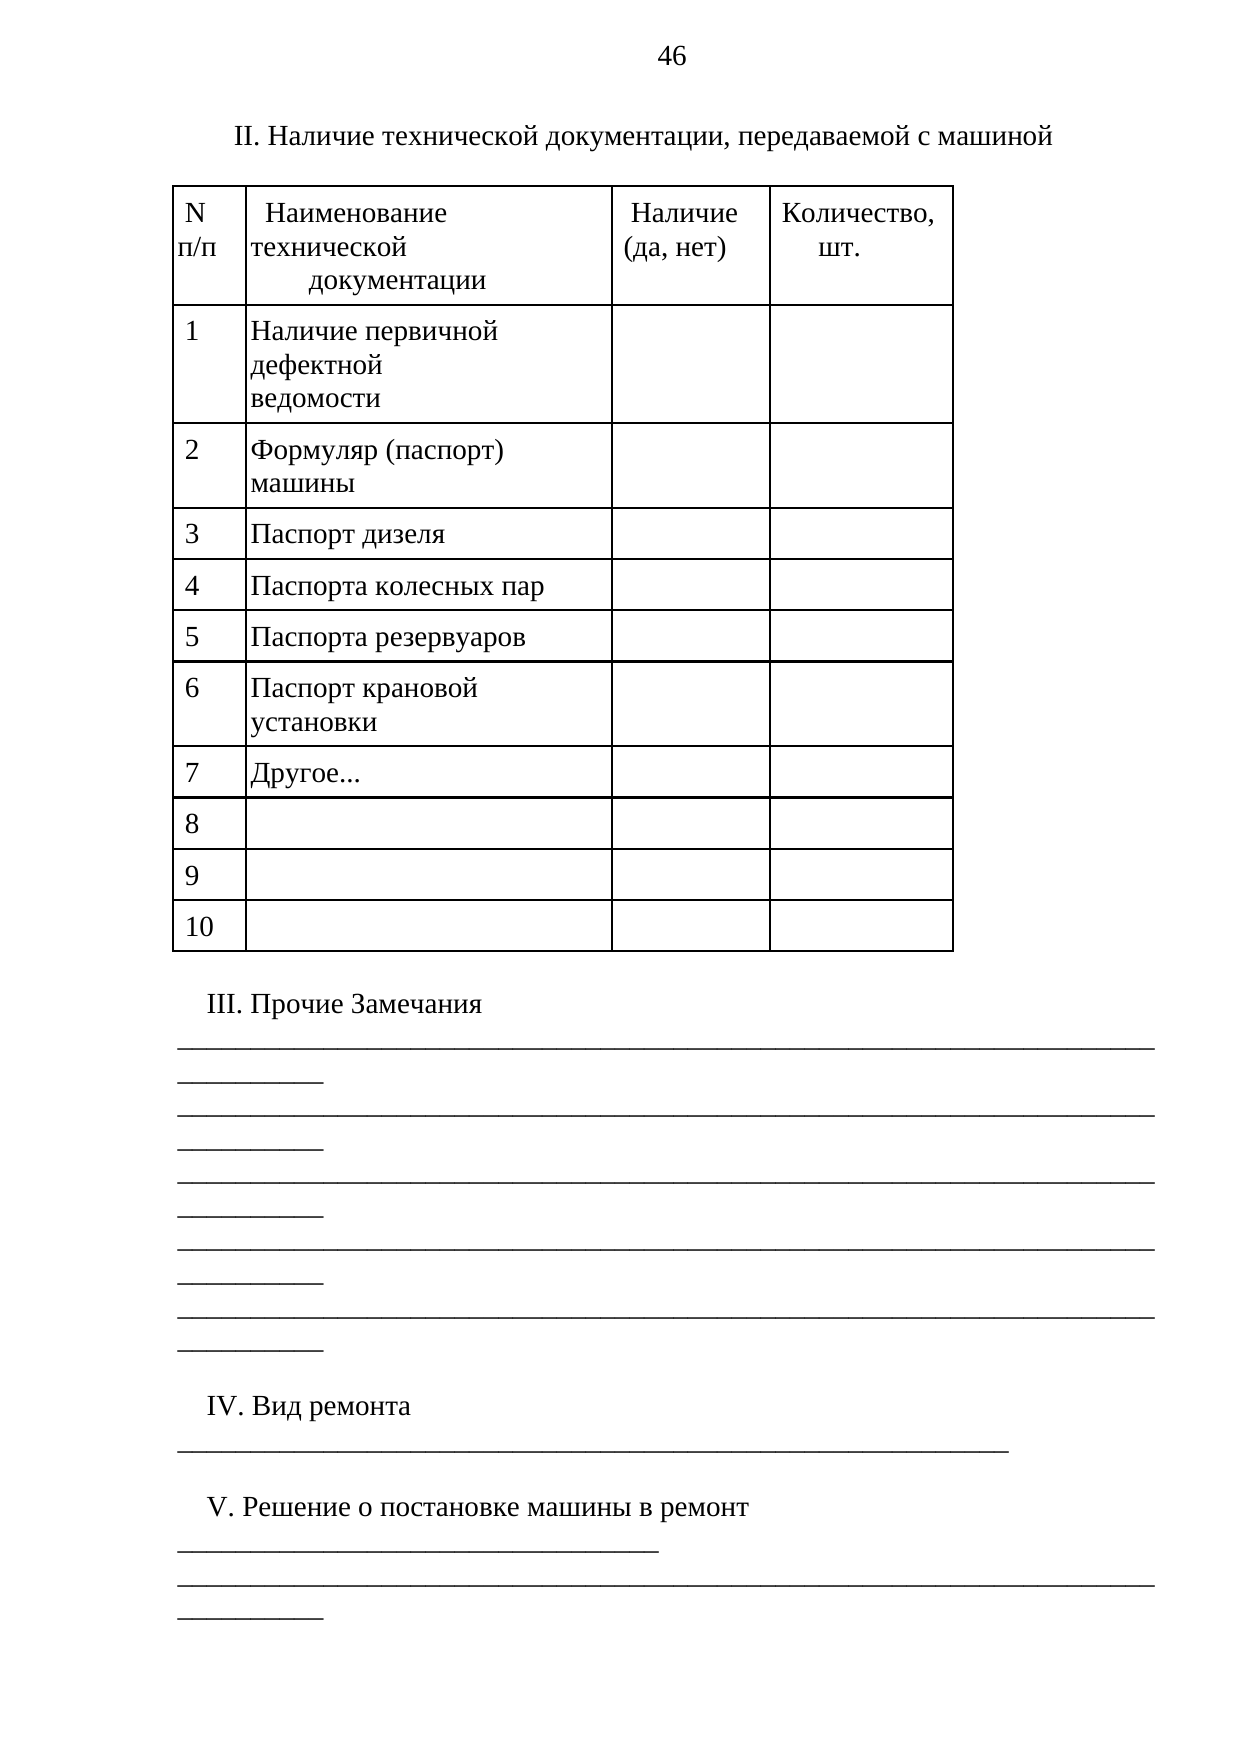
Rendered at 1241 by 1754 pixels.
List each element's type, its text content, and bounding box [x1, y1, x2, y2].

table_cell [771, 424, 952, 507]
table_cell [613, 424, 769, 507]
table_cell [613, 509, 769, 558]
table_header Наименование технической документации [247, 187, 611, 303]
table_cell Паспорта колесных пар [247, 560, 611, 609]
text III. Прочие Замечания [177, 986, 1166, 1019]
table_cell Паспорта резервуаров [247, 611, 611, 660]
table_cell [771, 611, 952, 660]
table_cell 5 [174, 611, 245, 660]
table_cell 3 [174, 509, 245, 558]
table_header Наличие (да, нет) [613, 187, 769, 303]
table_cell [771, 663, 952, 745]
table_cell [247, 799, 611, 848]
text II. Наличие технической документации, передаваемой с машиной [177, 118, 1166, 152]
table_cell Другое... [247, 747, 611, 796]
table_cell 9 [174, 850, 245, 899]
table_header N п/п [174, 187, 245, 303]
table_cell Паспорт дизеля [247, 509, 611, 558]
table_cell [613, 560, 769, 609]
table_cell [771, 901, 952, 950]
table_cell 4 [174, 560, 245, 609]
table_cell [613, 663, 769, 745]
table_cell [247, 850, 611, 899]
table_cell [613, 901, 769, 950]
table_cell [771, 509, 952, 558]
table_cell [771, 306, 952, 422]
table_cell 6 [174, 663, 245, 745]
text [177, 1556, 1166, 1623]
text V. Решение о постановке машины в ремонт _________________________________ [177, 1489, 1166, 1556]
table_cell [771, 850, 952, 899]
table_cell [613, 611, 769, 660]
text _____________________________________________________________________________ [177, 1086, 1166, 1153]
table_cell [771, 747, 952, 796]
table_cell 1 [174, 306, 245, 422]
table_cell 7 [174, 747, 245, 796]
table_cell 8 [174, 799, 245, 848]
table_cell Наличие первичной дефектной ведомости [247, 306, 611, 422]
table_cell [613, 306, 769, 422]
table_cell Паспорт крановой установки [247, 663, 611, 745]
table_cell 10 [174, 901, 245, 950]
table_cell 2 [174, 424, 245, 507]
table_cell [613, 747, 769, 796]
text _____________________________________________________________________________ [177, 1288, 1166, 1355]
text _____________________________________________________________________________ [177, 1221, 1166, 1288]
table_cell [771, 560, 952, 609]
text _____________________________________________________________________________ [177, 1153, 1166, 1221]
table_header Количество, шт. [771, 187, 952, 303]
table_cell [613, 850, 769, 899]
text _____________________________________________________________________________ [177, 1019, 1166, 1086]
table_cell [247, 901, 611, 950]
table_cell [613, 799, 769, 848]
table_cell Формуляр (паспорт) машины [247, 424, 611, 507]
table_cell [771, 799, 952, 848]
text IV. Вид ремонта _________________________________________________________ [177, 1388, 1166, 1455]
